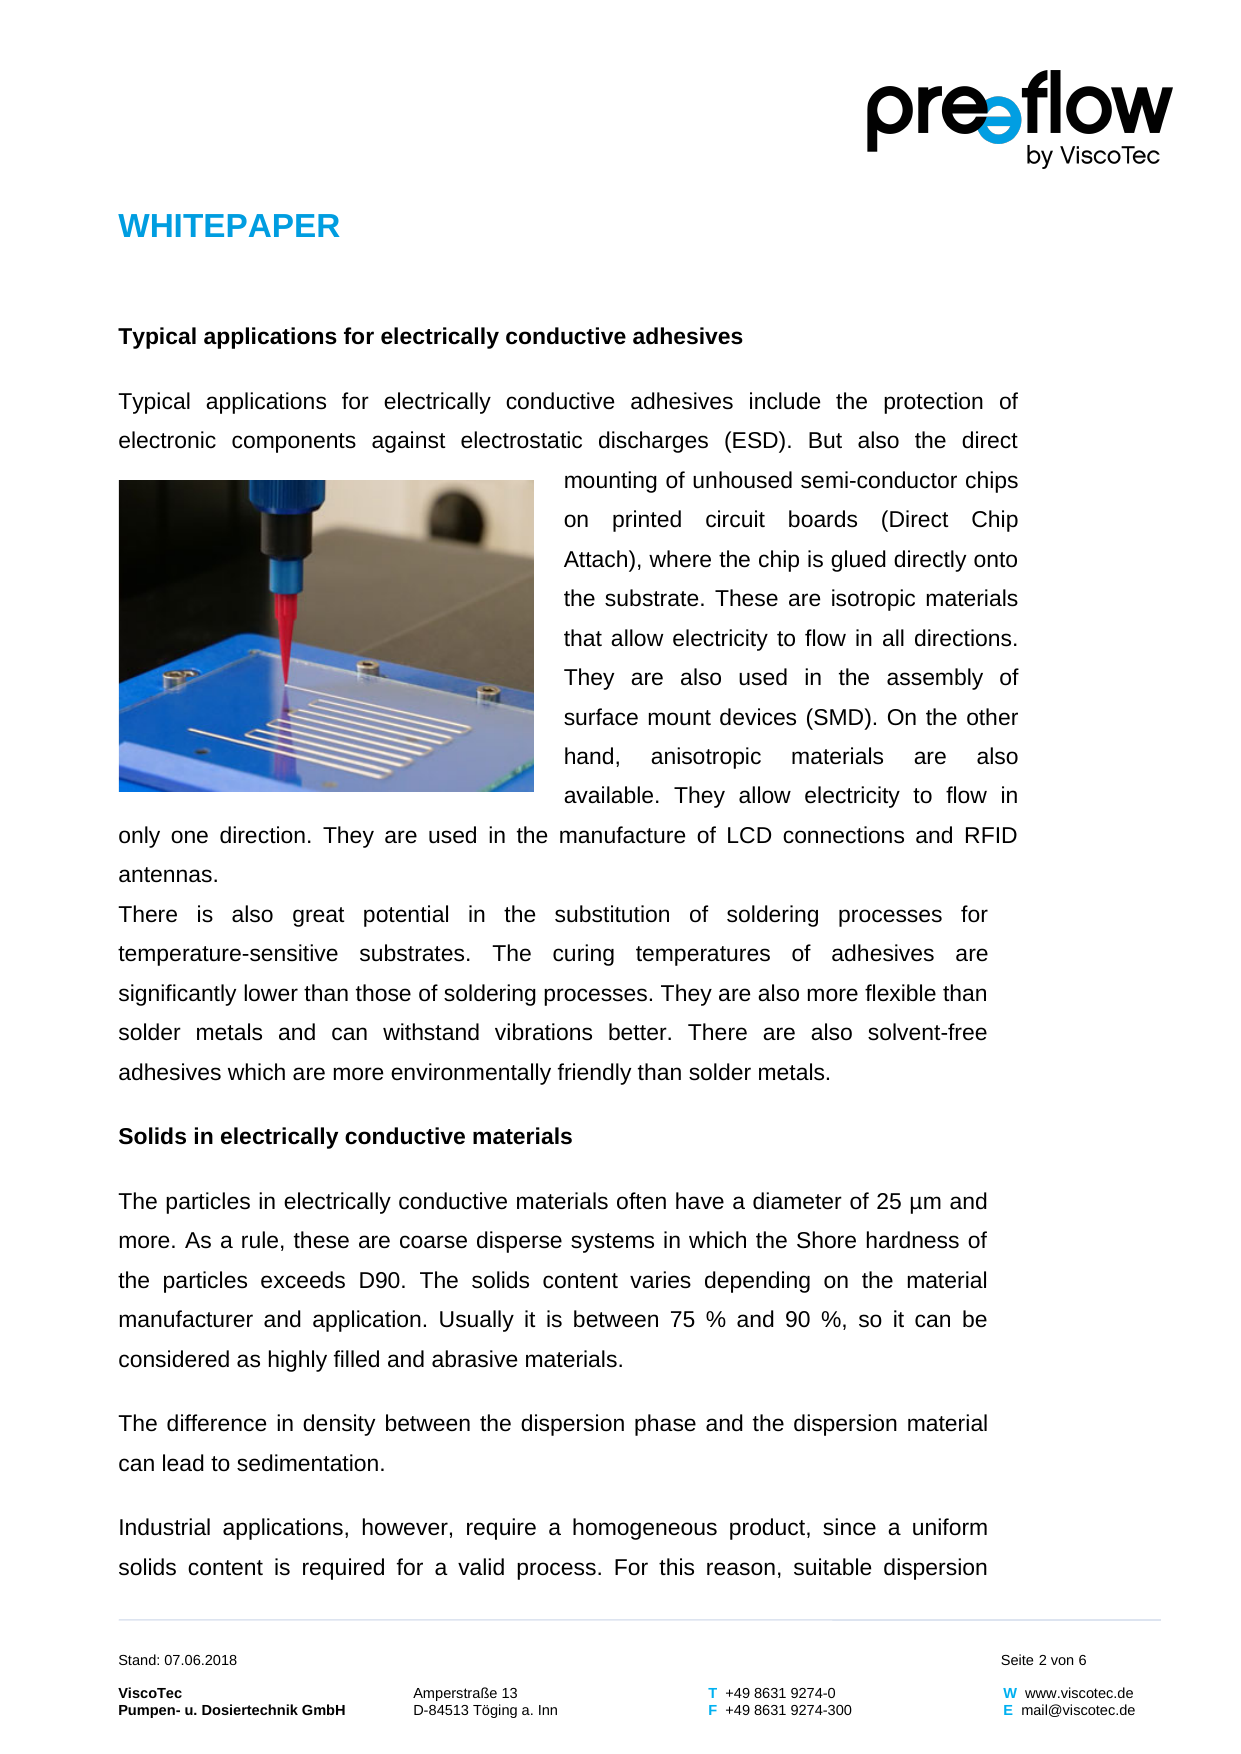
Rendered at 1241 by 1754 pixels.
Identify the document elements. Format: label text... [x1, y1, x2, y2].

text Solids in electrically conductive materials [118, 1123, 989, 1149]
text The particles in electrically conductive materials often have a diameter of 25 µm and more. As a rule, these are coarse disperse systems in which the Shore hardness of the particles exceeds D90. The solids content varies depending on the material manufacturer and application. Usually it is between 75 % and 90 %, so it can be considered as highly filled and abrasive materials. [118, 1188, 989, 1372]
text The difference in density between the dispersion phase and the dispersion material can lead to sedimentation. [118, 1410, 989, 1476]
subtitle Typical applications for electrically conductive adhesives [118, 323, 1019, 349]
picture [867, 70, 1173, 169]
text There is also great potential in the substitution of soldering processes for temperature-sensitive substrates. The curing temperatures of adhesives are significantly lower than those of soldering processes. They are also more flexible than solder metals and can withstand vibrations better. There are also solvent-free adhesives which are more environmentally friendly than solder metals. [118, 901, 989, 1085]
picture [118, 480, 534, 792]
